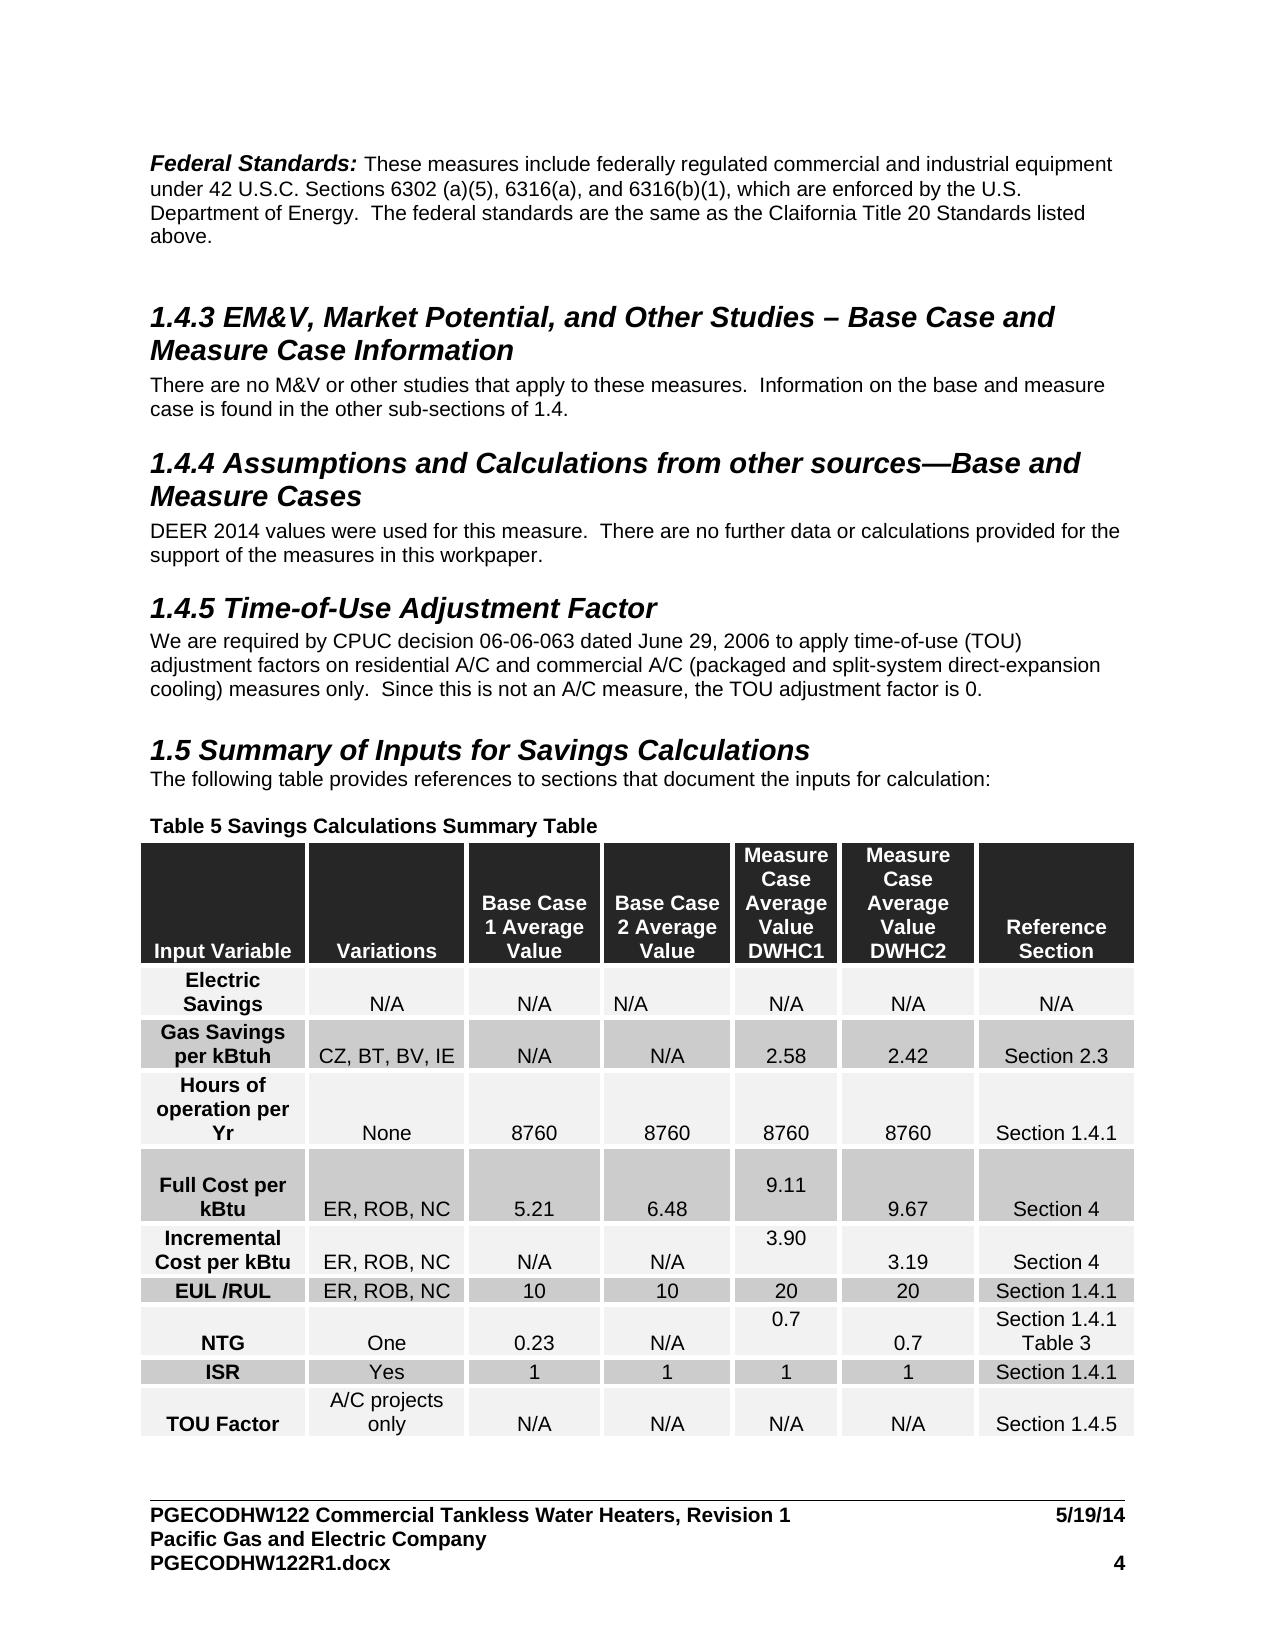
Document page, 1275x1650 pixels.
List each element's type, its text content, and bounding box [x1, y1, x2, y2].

table_cell 10 [469, 1278, 600, 1302]
table_cell EUL /RUL [141, 1278, 305, 1302]
table_cell 0.7 [735, 1307, 837, 1355]
table_cell N/A [469, 1388, 600, 1436]
table_cell Section 4 [979, 1226, 1134, 1274]
table_cell 20 [842, 1278, 974, 1302]
table_cell Section 4 [979, 1149, 1134, 1221]
table_cell Section 1.4.1 [979, 1360, 1134, 1384]
text Table 5 Savings Calculations Summary Table [150, 814, 1125, 838]
table_cell 9.67 [842, 1149, 974, 1221]
table_cell Yes [309, 1360, 464, 1384]
text 1.5 Summary of Inputs for Savings Calculations [150, 733, 1125, 766]
text We are required by CPUC decision 06-06-063 dated June 29, 2006 to apply time-of-use (TOU) adjustment factors on residential A/C and commercial A/C (packaged and split-system direct-expansion cooling) measures only. Since this is not an A/C measure, the TOU adjustment factor is 0. [150, 629, 1125, 701]
table_cell Electric Savings [141, 968, 305, 1015]
table_cell 2.58 [735, 1020, 837, 1068]
table_cell N/A [842, 968, 974, 1015]
table_header Variations [309, 843, 464, 963]
table_cell CZ, BT, BV, IE [309, 1020, 464, 1068]
table_cell ER, ROB, NC [309, 1278, 464, 1302]
table_cell Section 1.4.1 [979, 1278, 1134, 1302]
table_cell N/A [309, 968, 464, 1015]
table_cell Section 2.3 [979, 1020, 1134, 1068]
table_cell NTG [141, 1307, 305, 1355]
text Federal Standards: These measures include federally regulated commercial and industrial equipment under 42 U.S.C. Sections 6302 (a)(5), 6316(a), and 6316(b)(1), which are enforced by the U.S. Department of Energy. The federal standards are the same as the Claifornia Title 20 Standards listed above. [150, 150, 1125, 248]
table_header Base Case 1 Average Value [469, 843, 600, 963]
table_cell N/A [469, 1020, 600, 1068]
table_cell 3.90 [735, 1226, 837, 1274]
table_cell 2.42 [842, 1020, 974, 1068]
table_cell 6.48 [604, 1149, 730, 1221]
table_cell 8760 [735, 1073, 837, 1144]
table_cell Hours of operation per Yr [141, 1073, 305, 1144]
table_cell 1 [842, 1360, 974, 1384]
table_cell N/A [842, 1388, 974, 1436]
table_cell N/A [469, 968, 600, 1015]
table_cell Gas Savings per kBtuh [141, 1020, 305, 1068]
table_cell 9.11 [735, 1149, 837, 1221]
table_cell 3.19 [842, 1226, 974, 1274]
table_cell TOU Factor [141, 1388, 305, 1436]
table_cell 8760 [604, 1073, 730, 1144]
text 1.4.5 Time-of-Use Adjustment Factor [150, 591, 1125, 624]
table_cell Section 1.4.5 [979, 1388, 1134, 1436]
table_header Measure Case Average Value DWHC1 [735, 843, 837, 963]
table_cell 8760 [469, 1073, 600, 1144]
table_cell One [309, 1307, 464, 1355]
table_cell N/A [604, 1388, 730, 1436]
table_cell ER, ROB, NC [309, 1226, 464, 1274]
table_cell 0.23 [469, 1307, 600, 1355]
table_cell ISR [141, 1360, 305, 1384]
text There are no M&V or other studies that apply to these measures. Information on the base and measure case is found in the other sub-sections of 1.4. [150, 373, 1125, 421]
table_cell Section 1.4.1 Table 3 [979, 1307, 1134, 1355]
table_header Reference Section [979, 843, 1134, 963]
table_cell Full Cost per kBtu [141, 1149, 305, 1221]
table_cell 0.7 [842, 1307, 974, 1355]
table_cell N/A [735, 1388, 837, 1436]
table_cell N/A [604, 1020, 730, 1068]
text The following table provides references to sections that document the inputs for calculation: [150, 766, 1125, 790]
table_cell N/A [735, 968, 837, 1015]
table_cell N/A [604, 1226, 730, 1274]
table_cell 10 [604, 1278, 730, 1302]
table_cell N/A [979, 968, 1134, 1015]
table_cell 1 [735, 1360, 837, 1384]
table_cell 1 [469, 1360, 600, 1384]
table_cell Section 1.4.1 [979, 1073, 1134, 1144]
subtitle 1.4.3 EM&V, Market Potential, and Other Studies – Base Case and Measure Case Information [150, 299, 1125, 367]
table_cell 1 [604, 1360, 730, 1384]
table_cell N/A [469, 1226, 600, 1274]
table_cell 5.21 [469, 1149, 600, 1221]
text DEER 2014 values were used for this measure. There are no further data or calculations provided for the support of the measures in this workpaper. [150, 519, 1125, 567]
table_cell ER, ROB, NC [309, 1149, 464, 1221]
table_cell Incremental Cost per kBtu [141, 1226, 305, 1274]
table_cell N/A [604, 1307, 730, 1355]
subtitle 1.4.4 Assumptions and Calculations from other sources—Base and Measure Cases [150, 446, 1125, 513]
table_header Measure Case Average Value DWHC2 [842, 843, 974, 963]
table_cell None [309, 1073, 464, 1144]
table_cell 20 [735, 1278, 837, 1302]
table_header Input Variable [141, 843, 305, 963]
table_cell N/A [604, 968, 730, 1015]
table_cell A/C projects only [309, 1388, 464, 1436]
table_cell 8760 [842, 1073, 974, 1144]
table_header Base Case 2 Average Value [604, 843, 730, 963]
